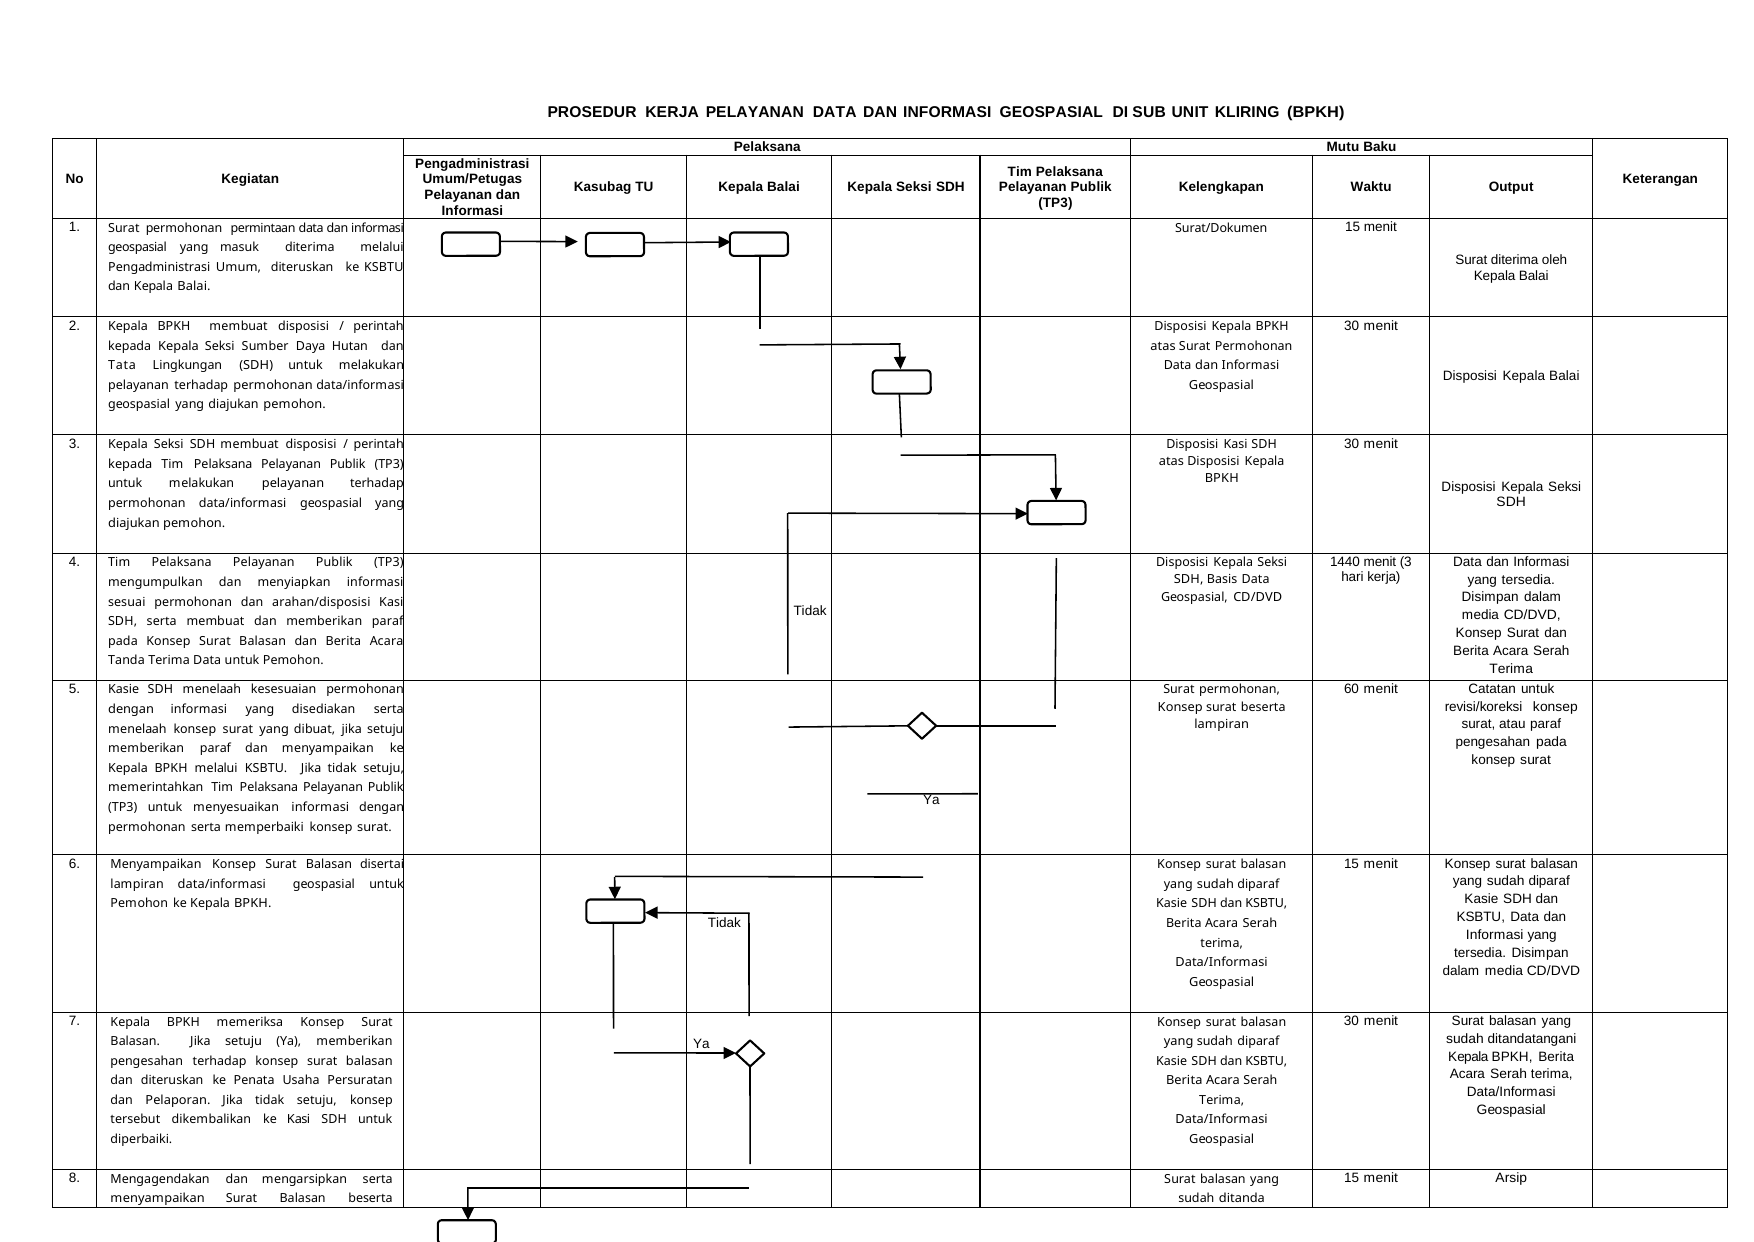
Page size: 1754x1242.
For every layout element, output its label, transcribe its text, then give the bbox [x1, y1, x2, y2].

table_cell 3. [53, 435, 96, 552]
table_cell [541, 681, 686, 854]
table_cell [1593, 219, 1727, 316]
table_cell [541, 554, 686, 679]
table_cell Kelengkapan [1131, 156, 1312, 218]
table_cell [541, 435, 686, 552]
table_cell Arsip [1430, 1170, 1592, 1207]
table_cell [404, 1170, 540, 1207]
table_cell Tim Pelaksana Pelayanan Publik (TP3) mengumpulkan dan menyiapkan informasi sesuai permohonan dan arahan/disposisi Kasi SDH, serta membuat dan memberikan paraf pada Konsep Surat Balasan dan Berita Acara Tanda Terima Data untuk Pemohon. [97, 554, 403, 679]
table_cell [404, 855, 540, 1012]
table_cell 4. [53, 554, 96, 679]
table_cell [981, 219, 1130, 316]
table_cell 7. [53, 1013, 96, 1169]
table_cell [541, 1189, 686, 1207]
table_cell [404, 317, 540, 434]
table_cell [1593, 1013, 1727, 1169]
table_cell Data dan Informasi yang tersedia. Disimpan dalam media CD/DVD, Konsep Surat dan Berita Acara Serah Terima [1430, 554, 1592, 679]
table_cell Konsep surat balasan yang sudah diparaf Kasie SDH dan KSBTU, Data dan Informasi yang tersedia. Disimpan dalam media CD/DVD [1430, 855, 1592, 1012]
table_header Mutu Baku [1131, 139, 1592, 154]
table_cell [687, 878, 831, 1012]
table_cell Kepala BPKH memeriksa Konsep Surat Balasan. Jika setuju (Ya), memberikan pengesahan terhadap konsep surat balasan dan diteruskan ke Penata Usaha Persuratan dan Pelaporan. Jika tidak setuju, konsep tersebut dikembalikan ke Kasi SDH untuk diperbaiki. [97, 1013, 403, 1169]
table_cell Catatan untuk revisi/koreksi konsep surat, atau paraf pengesahan pada konsep surat [1430, 681, 1592, 854]
table_cell [687, 435, 831, 552]
table_cell [1593, 317, 1727, 434]
table_cell [832, 435, 979, 512]
table_cell [981, 435, 1130, 552]
table_cell Konsep surat balasan yang sudah diparaf Kasie SDH dan KSBTU, Berita Acara Serah Terima, Data/Informasi Geospasial [1131, 1013, 1312, 1169]
table_cell [541, 317, 686, 434]
table_cell 5. [53, 681, 96, 854]
table_cell [832, 554, 979, 679]
table_cell [832, 515, 979, 552]
table_cell Konsep surat balasan yang sudah diparaf Kasie SDH dan KSBTU, Berita Acara Serah terima, Data/Informasi Geospasial [1131, 855, 1312, 1012]
table_cell [981, 681, 1130, 854]
table_cell [404, 681, 540, 854]
table_cell [1593, 681, 1727, 854]
table_cell [541, 1013, 686, 1169]
table_cell [404, 554, 540, 679]
table_cell Kasubag TU [541, 156, 686, 218]
table_cell [981, 1013, 1130, 1169]
table_cell Disposisi Kepala Seksi SDH [1430, 435, 1592, 552]
table_cell [832, 681, 979, 725]
table_cell Pengadministrasi Umum/Petugas Pelayanan dan Informasi [404, 156, 540, 218]
table_cell [541, 855, 686, 1012]
table_cell [1593, 1170, 1727, 1207]
table_cell [1593, 855, 1727, 1012]
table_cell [1131, 1170, 1312, 1207]
table_cell [911, 716, 933, 736]
table_cell Kepala Seksi SDH membuat disposisi / perintah kepada Tim Pelaksana Pelayanan Publik (TP3) untuk melakukan pelayanan terhadap permohonan data/informasi geospasial yang diajukan pemohon. [97, 435, 403, 552]
table_cell 30 menit [1313, 435, 1429, 552]
table_cell [1593, 435, 1727, 552]
table_cell Surat/Dokumen [1131, 219, 1312, 316]
table_cell 15 menit [1313, 855, 1429, 1012]
text PROSEDUR KERJA PELAYANAN DATA DAN INFORMASI GEOSPASIAL DI SUB UNIT KLIRING (BPKH) [547, 105, 1735, 120]
table_cell [832, 1170, 979, 1207]
table_cell Output [1430, 156, 1592, 218]
table_cell 15 menit [1313, 219, 1429, 316]
table_header Kegiatan [97, 139, 403, 218]
table_cell Kepala BPKH membuat disposisi / perintah kepada Kepala Seksi Sumber Daya Hutan dan Tata Lingkungan (SDH) untuk melakukan pelayanan terhadap permohonan data/informasi geospasial yang diajukan pemohon. [97, 317, 403, 434]
table_cell 8. [53, 1170, 96, 1207]
table_cell 15 menit [1313, 1170, 1429, 1207]
table_cell [687, 1170, 831, 1207]
table_cell [687, 855, 831, 876]
table_cell [404, 1013, 540, 1169]
table_cell [541, 1170, 686, 1187]
table_cell Disposisi Kepala BPKH atas Surat Permohonan Data dan Informasi Geospasial [1131, 317, 1312, 434]
table_cell Kepala Seksi SDH [832, 156, 979, 218]
table_cell [687, 1013, 831, 1169]
table_cell [981, 317, 1130, 434]
table_cell [981, 554, 1130, 679]
table_cell [687, 219, 831, 316]
table_cell Surat balasan yang sudah ditandatangani Kepala BPKH, Berita Acara Serah terima, Data/Informasi Geospasial [1430, 1013, 1592, 1169]
table_cell Kasie SDH menelaah kesesuaian permohonan dengan informasi yang disediakan serta menelaah konsep surat yang dibuat, jika setuju memberikan paraf dan menyampaikan ke Kepala BPKH melalui KSBTU. Jika tidak setuju, memerintahkan Tim Pelaksana Pelayanan Publik (TP3) untuk menyesuaikan informasi dengan permohonan serta memperbaiki konsep surat. [97, 681, 403, 854]
table_cell Menyampaikan Konsep Surat Balasan disertai lampiran data/informasi geospasial untuk Pemohon ke Kepala BPKH. [97, 855, 403, 1012]
table_cell [1593, 554, 1727, 679]
table_header No [53, 139, 96, 218]
table_header Pelaksana [404, 139, 1130, 154]
table_cell [687, 554, 831, 679]
table_cell Waktu [1313, 156, 1429, 218]
table_cell [404, 219, 540, 316]
table_cell Surat diterima oleh Kepala Balai [1430, 219, 1592, 316]
table_cell Disposisi Kasi SDH atas Disposisi Kepala BPKH [1131, 435, 1312, 552]
table_cell 2. [53, 317, 96, 434]
table_cell [832, 855, 979, 1012]
table_cell Kepala Balai [687, 156, 831, 218]
table_cell 1. [53, 219, 96, 316]
table_cell 1440 menit (3 hari kerja) [1313, 554, 1429, 679]
table_cell [832, 1013, 979, 1169]
table_cell [981, 855, 1130, 1012]
table_cell Disposisi Kepala Balai [1430, 317, 1592, 434]
table_cell Surat permohonan, Konsep surat beserta lampiran [1131, 681, 1312, 854]
table_cell [541, 219, 686, 316]
table_cell [981, 1170, 1130, 1207]
table_cell 30 menit [1313, 1013, 1429, 1169]
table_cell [97, 1170, 403, 1207]
table_cell [832, 219, 979, 316]
table_cell [687, 681, 831, 854]
table_cell 30 menit [1313, 317, 1429, 434]
table_cell [687, 317, 831, 434]
table_cell [832, 317, 979, 434]
table_cell Tim Pelaksana Pelayanan Publik (TP3) [981, 156, 1130, 218]
table_cell Disposisi Kepala Seksi SDH, Basis Data Geospasial, CD/DVD [1131, 554, 1312, 679]
table_cell 60 menit [1313, 681, 1429, 854]
table_cell 6. [53, 855, 96, 1012]
table_header Keterangan [1593, 139, 1727, 218]
table_cell [404, 435, 540, 552]
table_cell Surat permohonan permintaan data dan informasi geospasial yang masuk diterima melalui Pengadministrasi Umum, diteruskan ke KSBTU dan Kepala Balai. [97, 219, 403, 316]
table_cell [832, 727, 979, 854]
